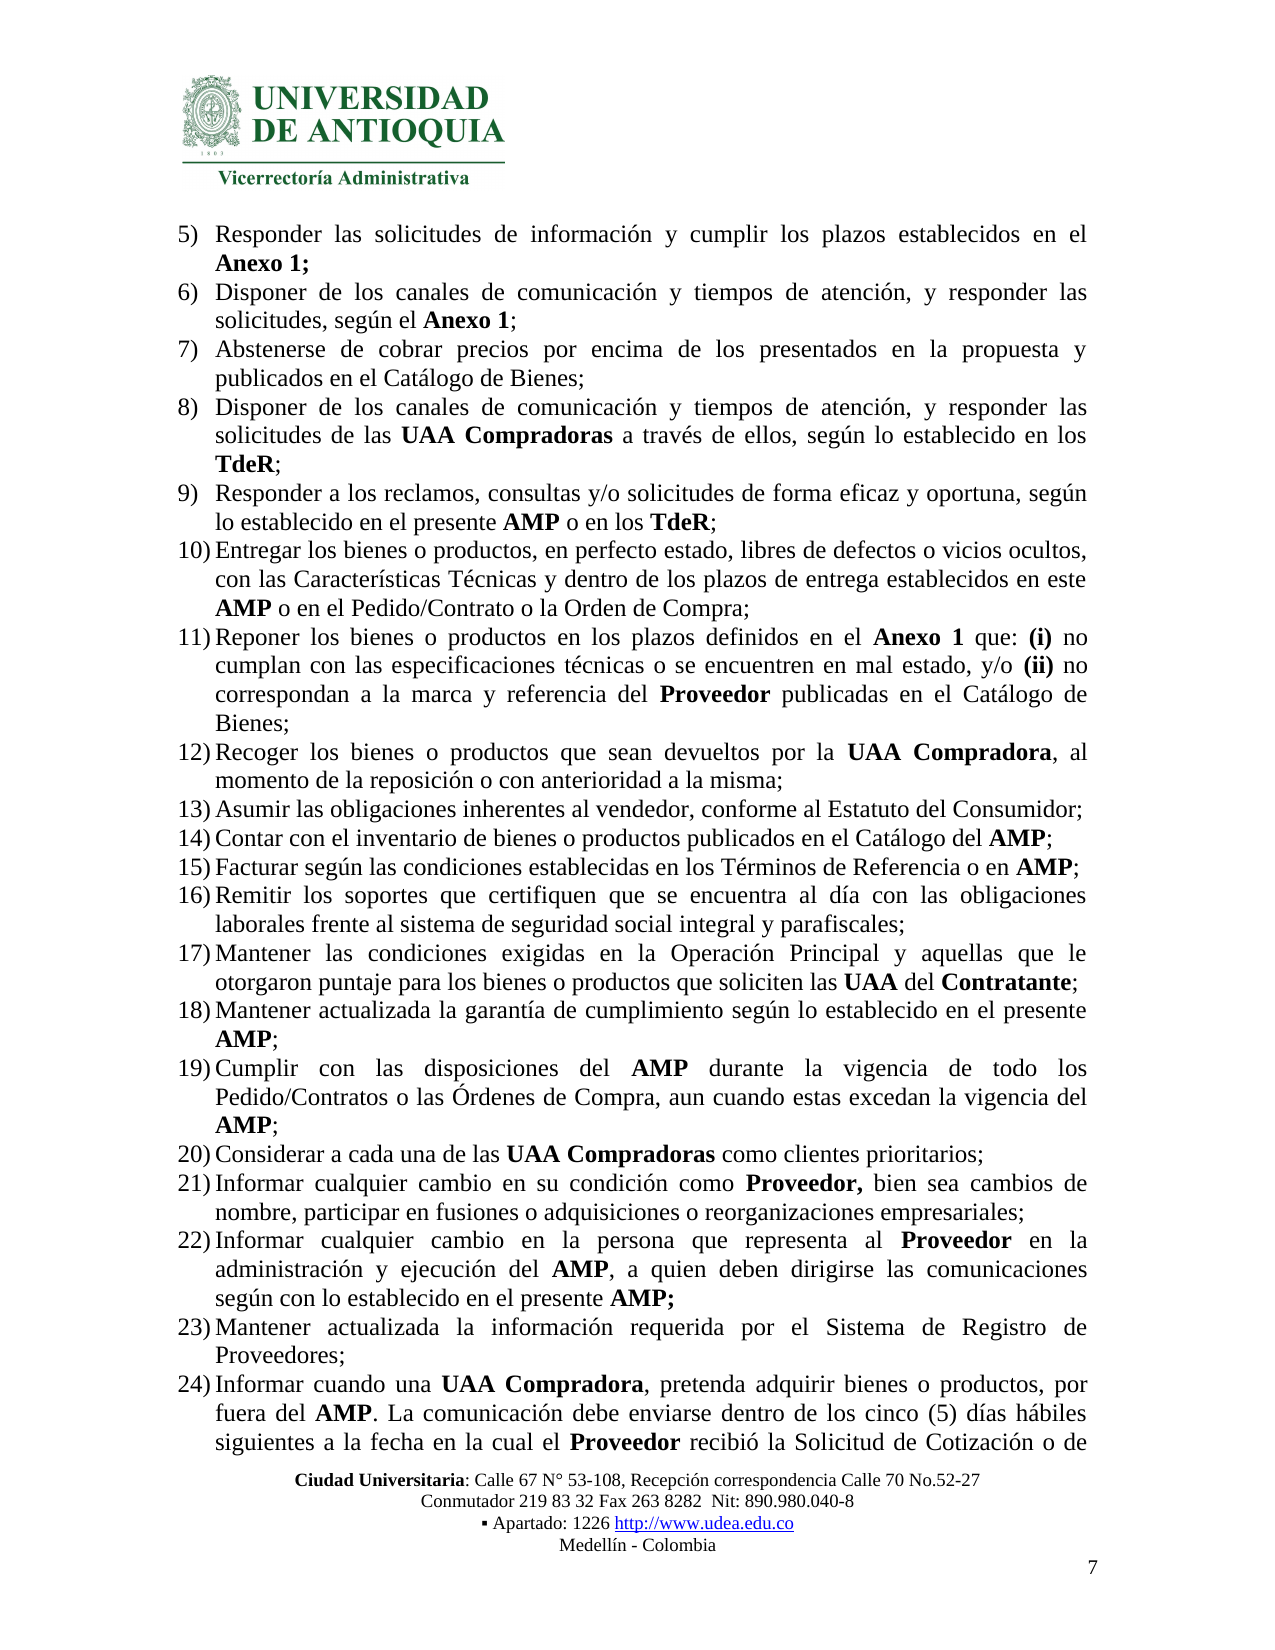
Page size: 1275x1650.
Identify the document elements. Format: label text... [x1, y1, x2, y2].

list Recoger los bienes o productos que sean devueltos por la UAA Compradora, al momento de la reposición o con anterioridad a la misma; [177, 737, 1088, 794]
list Contar con el inventario de bienes o productos publicados en el Catálogo del AMP; [177, 823, 1088, 852]
list Informar cualquier cambio en la persona que representa al Proveedor en la administración y ejecución del AMP, a quien deben dirigirse las comunicaciones según con lo establecido en el presente AMP; [177, 1225, 1088, 1312]
list Cumplir con las disposiciones del AMP durante la vigencia de todo los Pedido/Contratos o las Órdenes de Compra, aun cuando estas excedan la vigencia del AMP; [177, 1053, 1088, 1139]
list Responder las solicitudes de información y cumplir los plazos establecidos en el Anexo 1; [177, 219, 1088, 277]
list Asumir las obligaciones inherentes al vendedor, conforme al Estatuto del Consumidor; [177, 794, 1098, 823]
list Reponer los bienes o productos en los plazos definidos en el Anexo 1 que: (i) no cumplan con las especificaciones técnicas o se encuentren en mal estado, y/o (ii) no correspondan a la marca y referencia del Proveedor publicadas en el Catálogo de Bienes; [177, 622, 1088, 737]
list Disponer de los canales de comunicación y tiempos de atención, y responder las solicitudes, según el Anexo 1; [177, 277, 1088, 334]
list Mantener actualizada la información requerida por el Sistema de Registro de Proveedores; [177, 1312, 1088, 1369]
list Responder a los reclamos, consultas y/o solicitudes de forma eficaz y oportuna, según lo establecido en el presente AMP o en los TdeR; [177, 478, 1088, 535]
list Considerar a cada una de las UAA Compradoras como clientes prioritarios; [177, 1139, 1088, 1168]
list Mantener las condiciones exigidas en la Operación Principal y aquellas que le otorgaron puntaje para los bienes o productos que soliciten las UAA del Contratante; [177, 938, 1088, 995]
list Disponer de los canales de comunicación y tiempos de atención, y responder las solicitudes de las UAA Compradoras a través de ellos, según lo establecido en los TdeR; [177, 392, 1088, 478]
picture [182, 75, 505, 191]
list Facturar según las condiciones establecidas en los Términos de Referencia o en AMP; [177, 852, 1088, 880]
list Remitir los soportes que certifiquen que se encuentra al día con las obligaciones laborales frente al sistema de seguridad social integral y parafiscales; [177, 880, 1088, 938]
list Abstenerse de cobrar precios por encima de los presentados en la propuesta y publicados en el Catálogo de Bienes; [177, 334, 1088, 392]
list Informar cualquier cambio en su condición como Proveedor, bien sea cambios de nombre, participar en fusiones o adquisiciones o reorganizaciones empresariales; [177, 1168, 1088, 1225]
list Entregar los bienes o productos, en perfecto estado, libres de defectos o vicios ocultos, con las Características Técnicas y dentro de los plazos de entrega establecidos en este AMP o en el Pedido/Contrato o la Orden de Compra; [177, 535, 1088, 622]
list Mantener actualizada la garantía de cumplimiento según lo establecido en el presente AMP; [177, 995, 1088, 1053]
